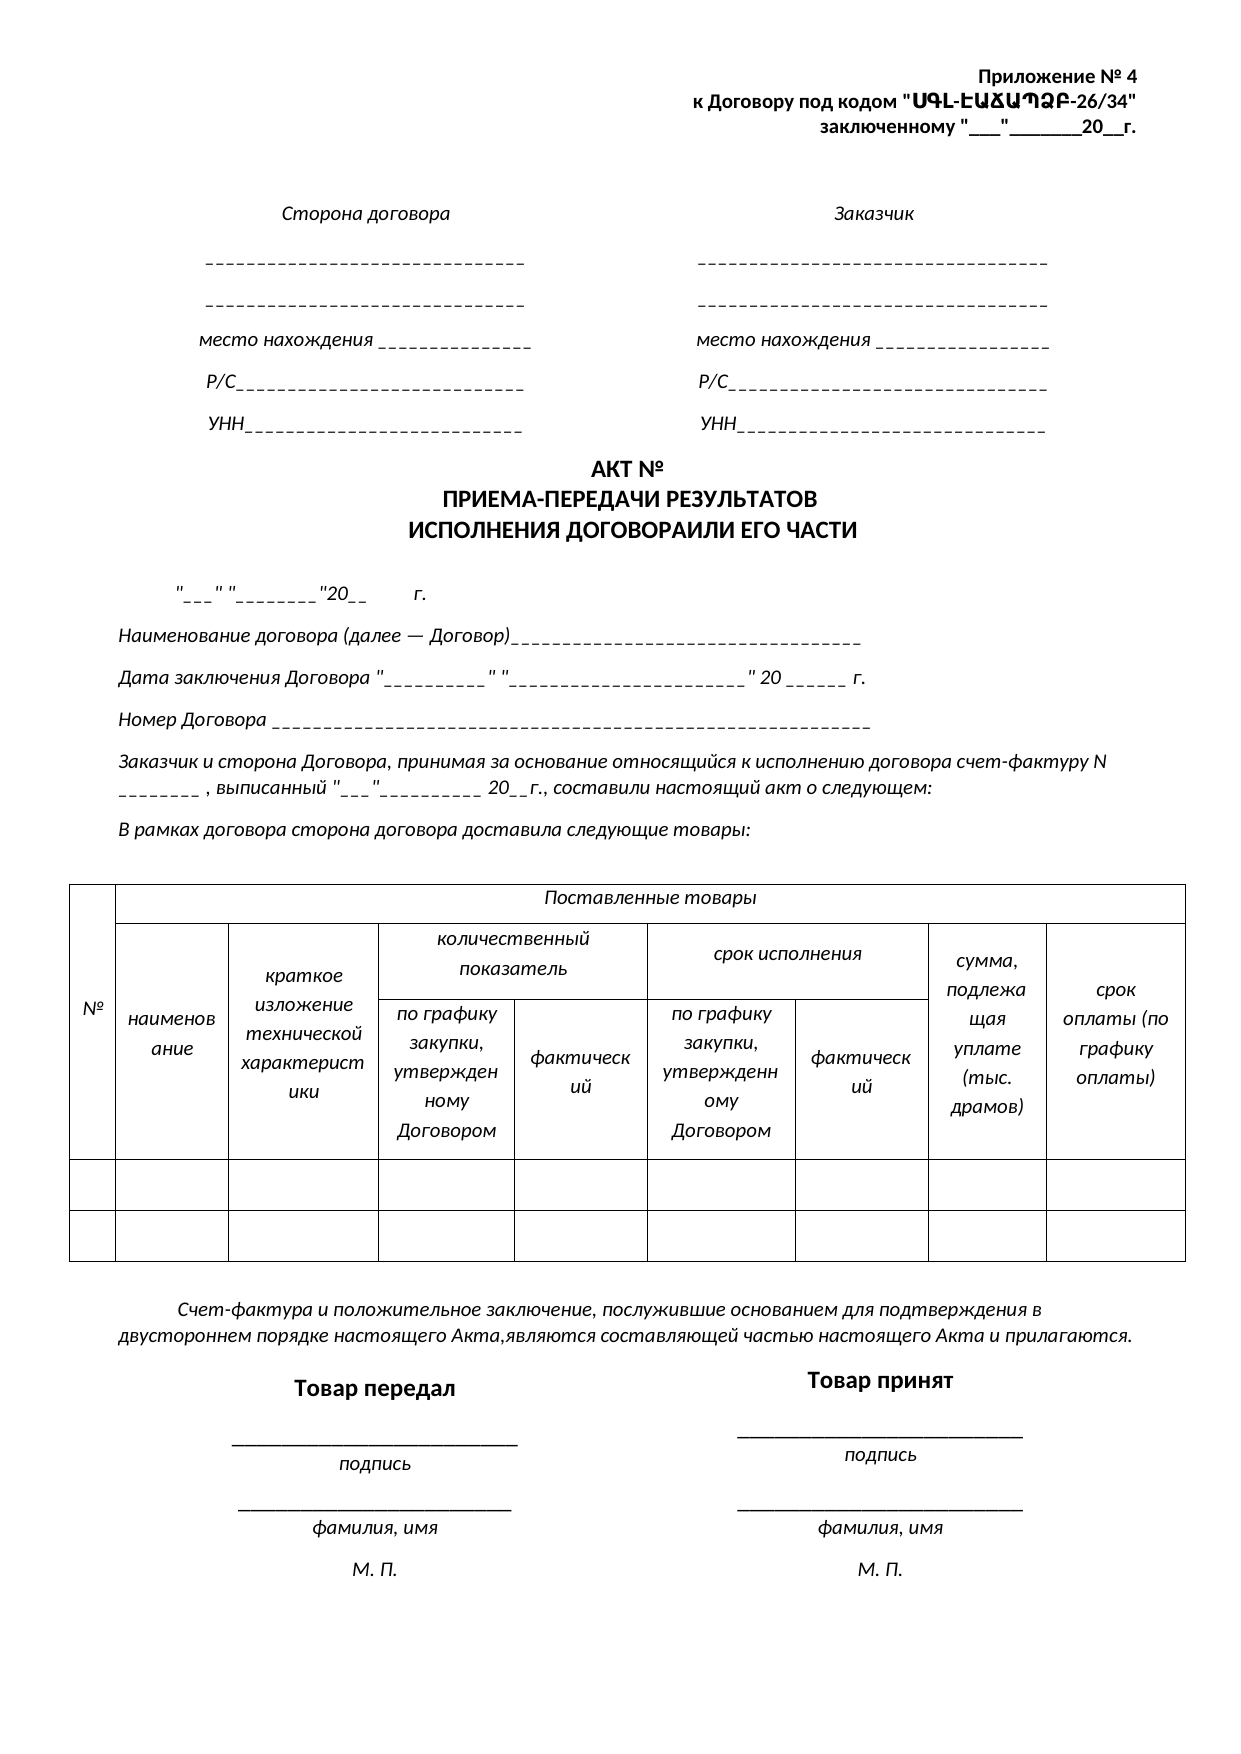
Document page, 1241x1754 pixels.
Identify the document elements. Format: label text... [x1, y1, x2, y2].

table_cell краткое изложение технической характеристики [229, 924, 378, 1159]
table_cell фактический [515, 1000, 647, 1159]
table_cell _______________________ фамилия, имя [628, 1484, 1133, 1556]
table_cell наименование [116, 924, 228, 1159]
table_cell [929, 1211, 1046, 1261]
text Приложение № 4 [118, 63, 1137, 88]
table_cell по графику закупки, утвержденному Договором [379, 1000, 514, 1159]
table_cell [70, 1160, 115, 1210]
table_cell срок исполнения [648, 924, 928, 999]
table_cell [796, 1160, 928, 1210]
table_cell [796, 1211, 928, 1261]
table_cell [379, 1160, 514, 1210]
text ПРИЕМА-ПЕРЕДАЧИ РЕЗУЛЬТАТОВ ИСПОЛНЕНИЯ ДОГОВОРАИЛИ ЕГО ЧАСТИ [177, 483, 1088, 544]
table_cell [116, 1211, 228, 1261]
table_header Поставленные товары [116, 885, 1185, 922]
table_cell срок оплаты (по графику оплаты) [1047, 924, 1185, 1159]
table_cell [515, 1211, 647, 1261]
table_cell [515, 1160, 647, 1210]
table_cell по графику закупки, утвержденному Договором [648, 1000, 795, 1159]
table_header Товар принят [628, 1364, 1133, 1411]
table_header Сторона договора _______________________________ _______________________________ место нахождения _______________ Р/С____________________________ УНН___________________________ [120, 200, 612, 453]
table_cell [1047, 1160, 1185, 1210]
table_cell [229, 1160, 378, 1210]
text к Договору под кодом "ՍԳԼ-ԷԱՃԱՊՁԲ-26/34" заключенному "___"_______20__г. [118, 88, 1137, 139]
text АКТ № [118, 453, 1137, 483]
text "___" "________"20__ г. [118, 580, 1137, 606]
table_cell [648, 1211, 795, 1261]
table_header № [70, 885, 115, 1159]
table_cell М. П. [628, 1556, 1133, 1598]
text Заказчик и сторона Договора, принимая за основание относящийся к исполнению договора счет-фактуру N ________ , выписанный "___"__________ 20__г., составили настоящий акт о следующем: [118, 748, 1137, 799]
table_cell количественный показатель [379, 924, 647, 999]
text Наименование договора (далее — Договор)__________________________________ [118, 622, 1137, 648]
table_cell М. П. [122, 1556, 627, 1598]
table_cell [70, 1211, 115, 1261]
table_cell [929, 1160, 1046, 1210]
table_cell фактический [796, 1000, 928, 1159]
text Дата заключения Договора "__________" "_______________________" 20 ______ г. [118, 664, 1137, 690]
table_cell _______________________ подпись [628, 1411, 1133, 1484]
text В рамках договора сторона договора доставила следующие товары: [118, 816, 1137, 841]
table_cell [1047, 1211, 1185, 1261]
table_cell _______________________ подпись [122, 1411, 627, 1484]
table_cell [379, 1211, 514, 1261]
table_cell [648, 1160, 795, 1210]
text Номер Договора __________________________________________________________ [118, 706, 1137, 732]
table_header Товар передал [122, 1364, 627, 1411]
table_cell [229, 1211, 378, 1261]
table_cell ______________________ фамилия, имя [122, 1484, 627, 1556]
table_cell сумма, подлежащая уплате (тыс. драмов) [929, 924, 1046, 1159]
text Счет-фактура и положительное заключение, послужившие основанием для подтверждения в двустороннем порядке настоящего Акта,являются составляющей частью настоящего Акта и прилагаются. [118, 1296, 1137, 1347]
table_header Заказчик __________________________________ __________________________________ место нахождения _________________ Р/С_______________________________ УНН______________________________ [612, 200, 1135, 453]
table_cell [116, 1160, 228, 1210]
